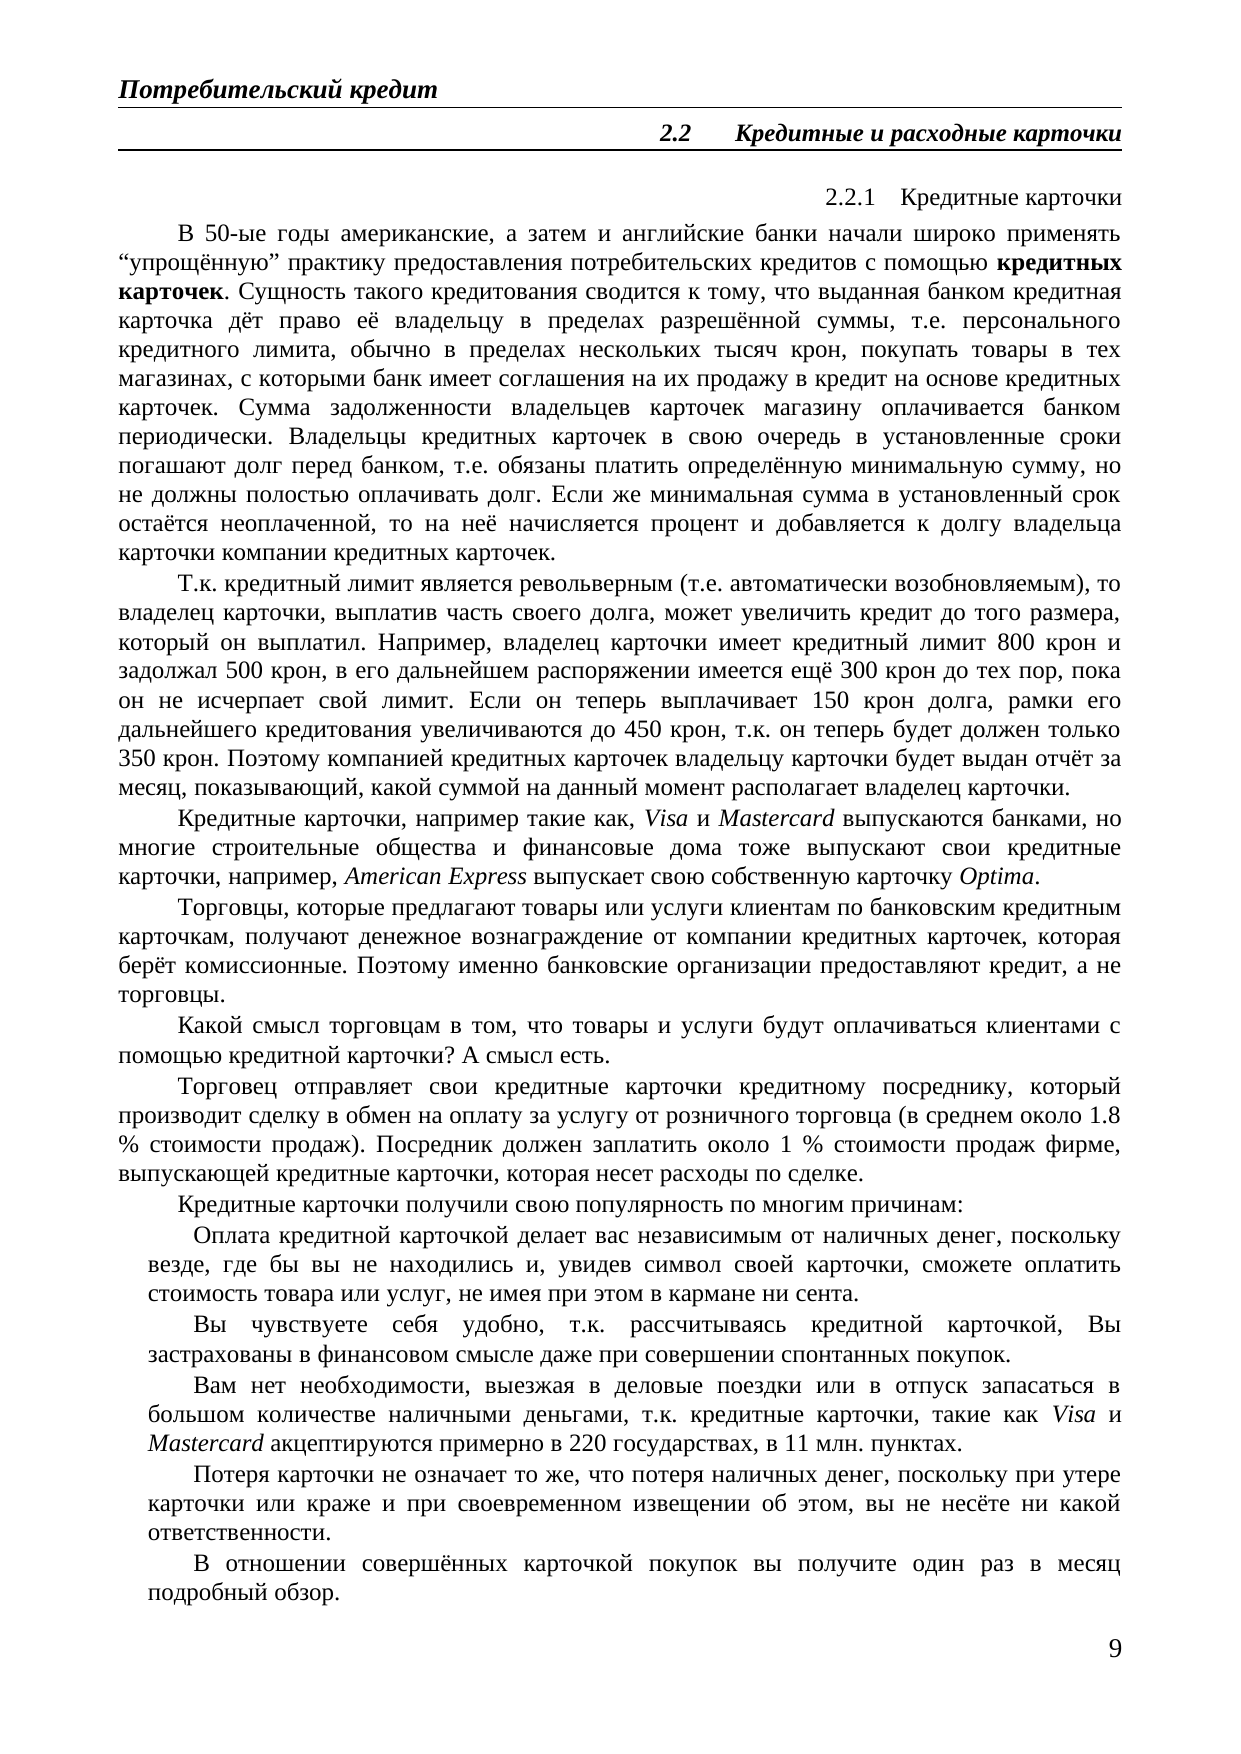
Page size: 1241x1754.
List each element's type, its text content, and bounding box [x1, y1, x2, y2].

subtitle Кредитные карточки [118, 182, 1122, 211]
text В 50-ые годы американские, а затем и английские банки начали широко применять “упрощённую” практику предоставления потребительских кредитов с помощью кредитных карточек. Сущность такого кредитования сводится к тому, что выданная банком кредитная карточка дёт право её владельцу в пределах разрешённой суммы, т.е. персонального кредитного лимита, обычно в пределах нескольких тысяч крон, покупать товары в тех магазинах, с которыми банк имеет соглашения на их продажу в кредит на основе кредитных карточек. Сумма задолженности владельцев карточек магазину оплачивается банком периодически. Владельцы кредитных карточек в свою очередь в установленные сроки погашают долг перед банком, т.е. обязаны платить определённую минимальную сумму, но не должны полостью оплачивать долг. Если же минимальная сумма в установленный срок остаётся неоплаченной, то на неё начисляется процент и добавляется к долгу владельца карточки компании кредитных карточек. [118, 217, 1122, 566]
list Оплата кредитной карточкой делает вас независимым от наличных денег, поскольку везде, где бы вы не находились и, увидев символ своей карточки, сможете оплатить стоимость товара или услуг, не имея при этом в кармане ни сента. [148, 1220, 1122, 1307]
list Потеря карточки не означает то же, что потеря наличных денег, поскольку при утере карточки или краже и при своевременном извещении об этом, вы не несёте ни какой ответственности. [148, 1459, 1122, 1546]
text Кредитные карточки получили свою популярность по многим причинам: [118, 1189, 1122, 1218]
text Т.к. кредитный лимит является револьверным (т.е. автоматически возобновляемым), то владелец карточки, выплатив часть своего долга, может увеличить кредит до того размера, который он выплатил. Например, владелец карточки имеет кредитный лимит 800 крон и задолжал 500 крон, в его дальнейшем распоряжении имеется ещё 300 крон до тех пор, пока он не исчерпает свой лимит. Если он теперь выплачивает 150 крон долга, рамки его дальнейшего кредитования увеличиваются до 450 крон, т.к. он теперь будет должен только 350 крон. Поэтому компанией кредитных карточек владельцу карточки будет выдан отчёт за месяц, показывающий, какой суммой на данный момент располагает владелец карточки. [118, 568, 1122, 801]
text Торговцы, которые предлагают товары или услуги клиентам по банковским кредитным карточкам, получают денежное вознаграждение от компании кредитных карточек, которая берёт комиссионные. Поэтому именно банковские организации предоставляют кредит, а не торговцы. [118, 892, 1122, 1008]
list Вам нет необходимости, выезжая в деловые поездки или в отпуск запасаться в большом количестве наличными деньгами, т.к. кредитные карточки, такие как Visa и Mastercard акцептируются примерно в 220 государствах, в 11 млн. пунктах. [148, 1369, 1122, 1457]
text Какой смысл торговцам в том, что товары и услуги будут оплачиваться клиентами с помощью кредитной карточки? А смысл есть. [118, 1010, 1122, 1068]
list В отношении совершённых карточкой покупок вы получите один раз в месяц подробный обзор. [148, 1548, 1122, 1606]
list Вы чувствуете себя удобно, т.к. рассчитываясь кредитной карточкой, Вы застрахованы в финансовом смысле даже при совершении спонтанных покупок. [148, 1309, 1122, 1367]
text Кредитные карточки, например такие как, Visa и Mastercard выпускаются банками, но многие строительные общества и финансовые дома тоже выпускают свои кредитные карточки, например, American Express выпускает свою собственную карточку Optima. [118, 803, 1122, 890]
subtitle Кредитные и расходные карточки [118, 118, 1122, 149]
text Торговец отправляет свои кредитные карточки кредитному посреднику, который производит сделку в обмен на оплату за услугу от розничного торговца (в среднем около 1.8 % стоимости продаж). Посредник должен заплатить около 1 % стоимости продаж фирме, выпускающей кредитные карточки, которая несет расходы по сделке. [118, 1071, 1122, 1187]
